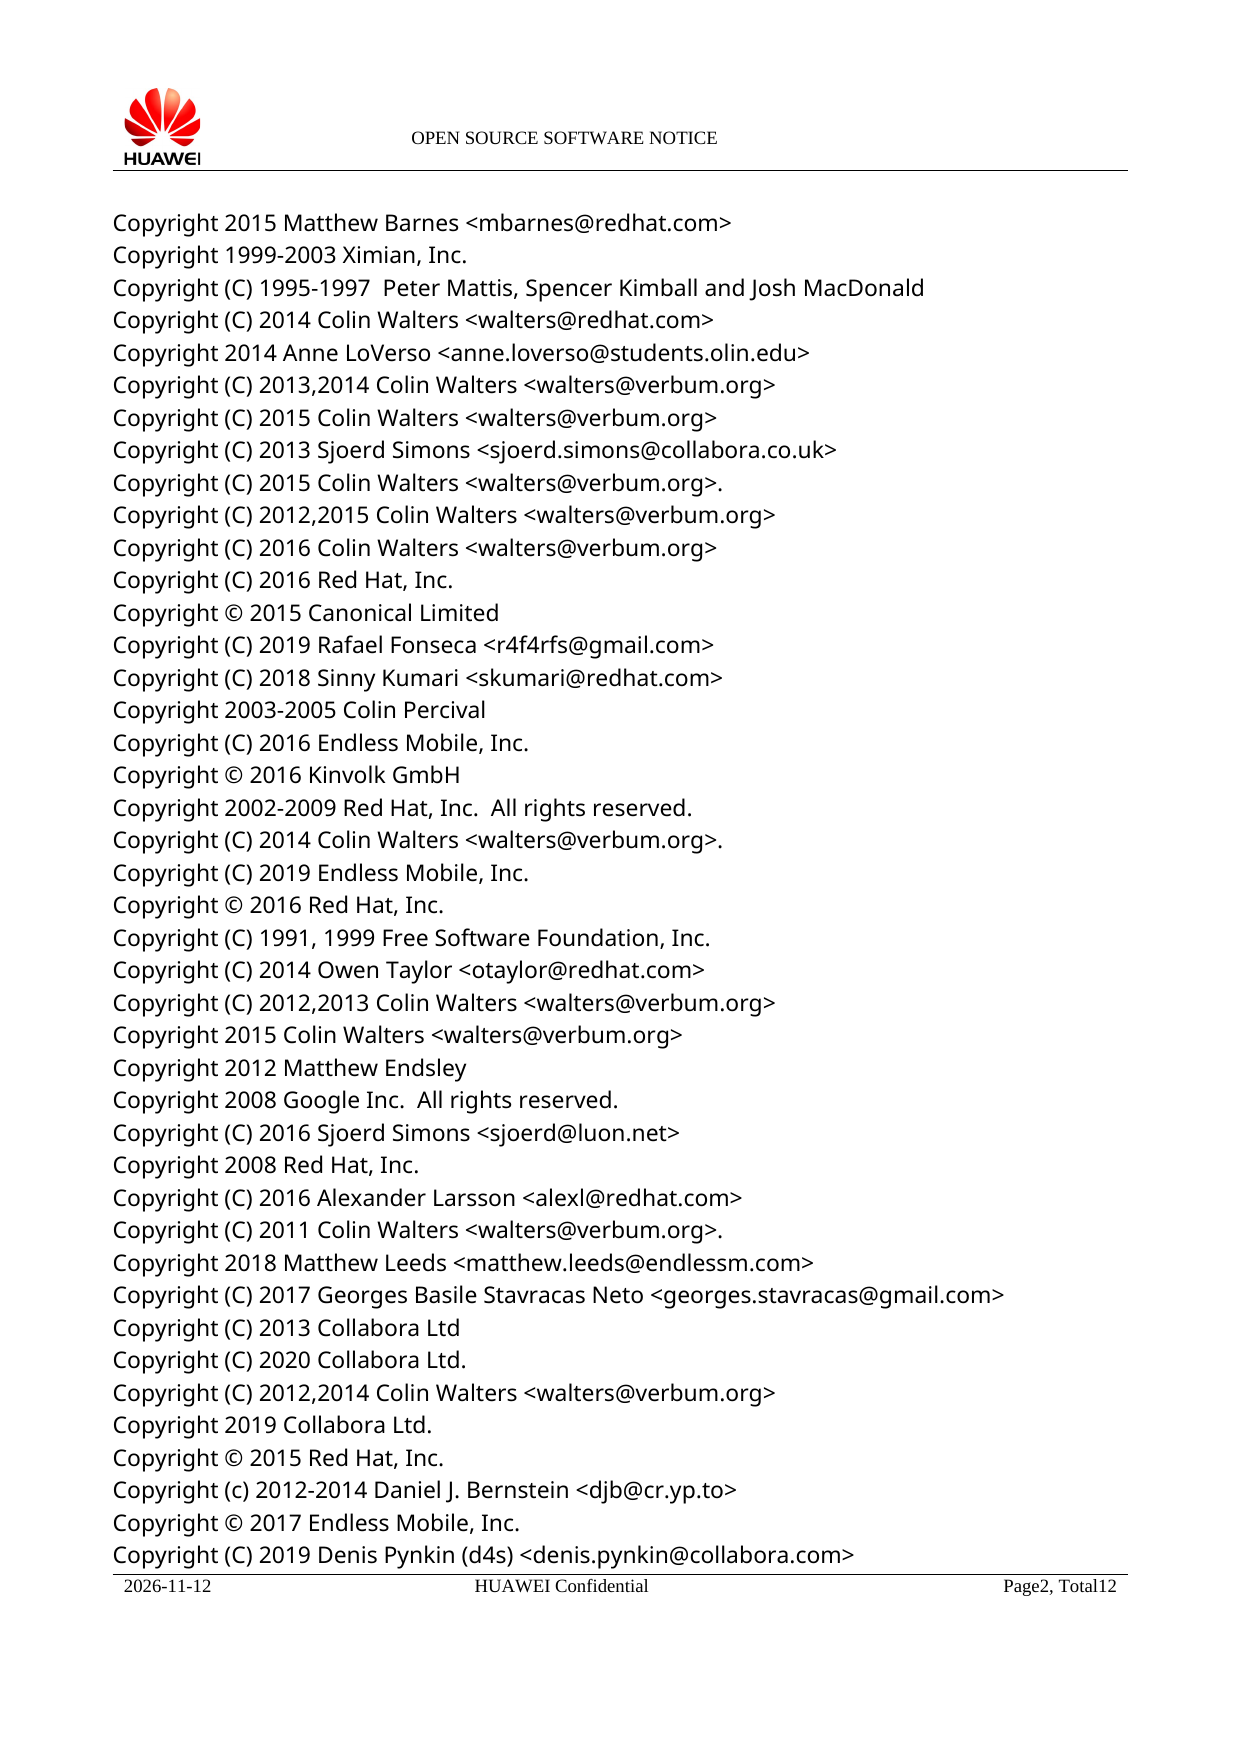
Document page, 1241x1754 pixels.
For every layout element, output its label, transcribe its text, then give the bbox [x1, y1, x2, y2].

picture [124, 88, 201, 165]
